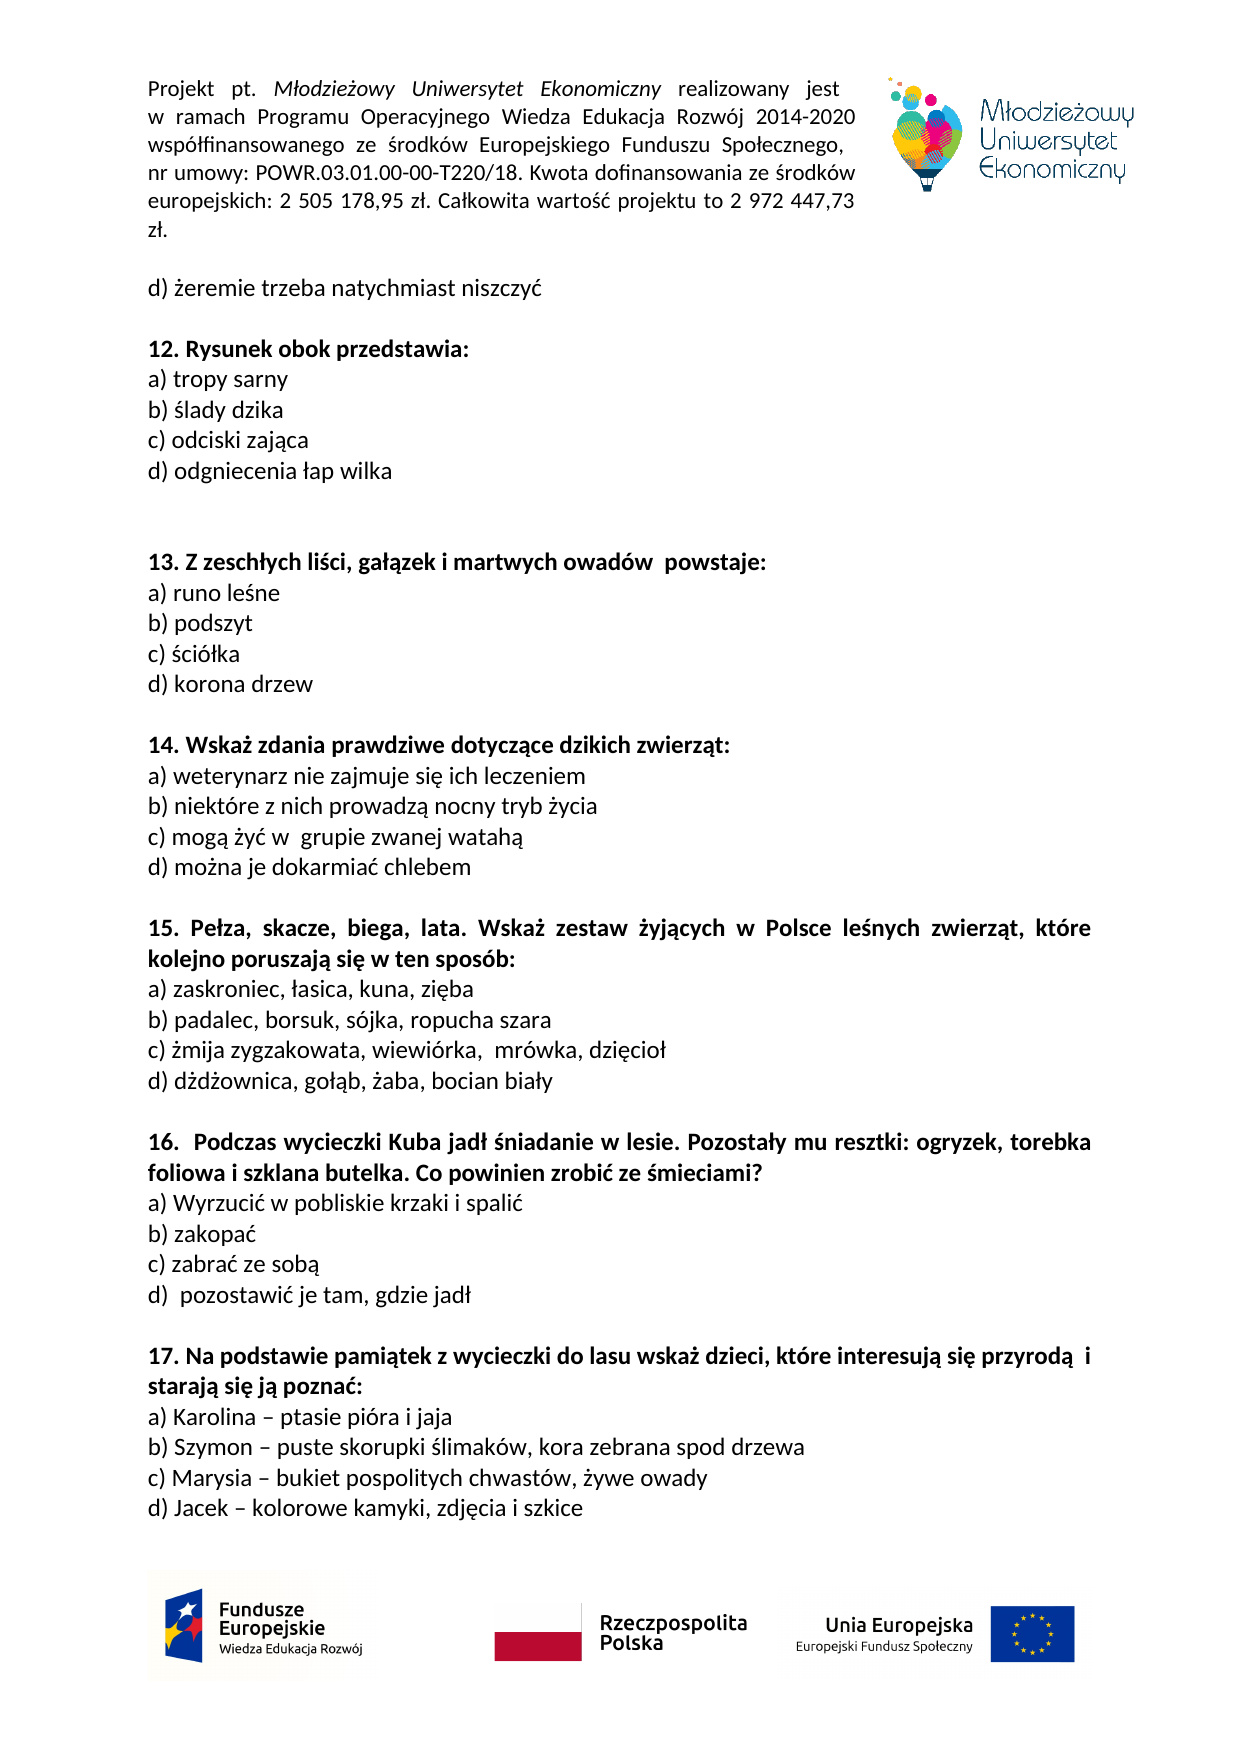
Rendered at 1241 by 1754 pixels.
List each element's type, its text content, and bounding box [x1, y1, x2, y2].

text a) Wyrzucić w pobliskie krzaki i spalić [148, 1187, 1093, 1218]
picture [884, 75, 1138, 194]
text 13. Z zeschłych liści, gałązek i martwych owadów powstaje: [148, 546, 1093, 577]
text c) ściółka [148, 638, 1093, 668]
text a) Karolina – ptasie pióra i jaja [148, 1401, 1093, 1431]
text c) Marysia – bukiet pospolitych chwastów, żywe owady [148, 1462, 1093, 1492]
text b) podszyt [148, 607, 1093, 638]
text b) padalec, borsuk, sójka, ropucha szara [148, 1004, 1093, 1035]
text b) ślady dzika [148, 394, 1093, 424]
text c) mogą żyć w grupie zwanej watahą [148, 821, 1093, 852]
text d) pozostawić je tam, gdzie jadł [148, 1279, 1093, 1309]
text d) dżdżownica, gołąb, żaba, bocian biały [148, 1065, 1093, 1096]
text d) można je dokarmiać chlebem [148, 852, 1093, 882]
picture [778, 1587, 1093, 1681]
text d) odgniecenia łap wilka [148, 455, 1093, 485]
text b) zakopać [148, 1218, 1093, 1248]
text 15. Pełza, skacze, biega, lata. Wskaż zestaw żyjących w Polsce leśnych zwierząt, które kolejno poruszają się w ten sposób: [148, 913, 1093, 974]
picture [147, 1570, 380, 1681]
text a) tropy sarny [148, 363, 1093, 394]
text a) weterynarz nie zajmuje się ich leczeniem [148, 760, 1093, 791]
text a) runo leśne [148, 577, 1093, 607]
text 12. Rysunek obok przedstawia: [148, 333, 1093, 363]
text c) zabrać ze sobą [148, 1248, 1093, 1279]
text d) Jacek – kolorowe kamyki, zdjęcia i szkice [148, 1492, 1093, 1523]
text c) odciski zająca [148, 424, 1093, 455]
text 14. Wskaż zdania prawdziwe dotyczące dzikich zwierząt: [148, 729, 1093, 760]
text d) żeremie trzeba natychmiast niszczyć [148, 272, 1093, 302]
text a) zaskroniec, łasica, kuna, zięba [148, 974, 1093, 1004]
text 17. Na podstawie pamiątek z wycieczki do lasu wskaż dzieci, które interesują się przyrodą i starają się ją poznać: [148, 1340, 1093, 1401]
text b) niektóre z nich prowadzą nocny tryb życia [148, 791, 1093, 821]
picture [475, 1583, 766, 1681]
text d) korona drzew [148, 668, 1093, 699]
text c) żmija zygzakowata, wiewiórka, mrówka, dzięcioł [148, 1035, 1093, 1065]
text b) Szymon – puste skorupki ślimaków, kora zebrana spod drzewa [148, 1431, 1093, 1462]
text 16. Podczas wycieczki Kuba jadł śniadanie w lesie. Pozostały mu resztki: ogryzek, torebka foliowa i szklana butelka. Co powinien zrobić ze śmieciami? [148, 1126, 1093, 1187]
